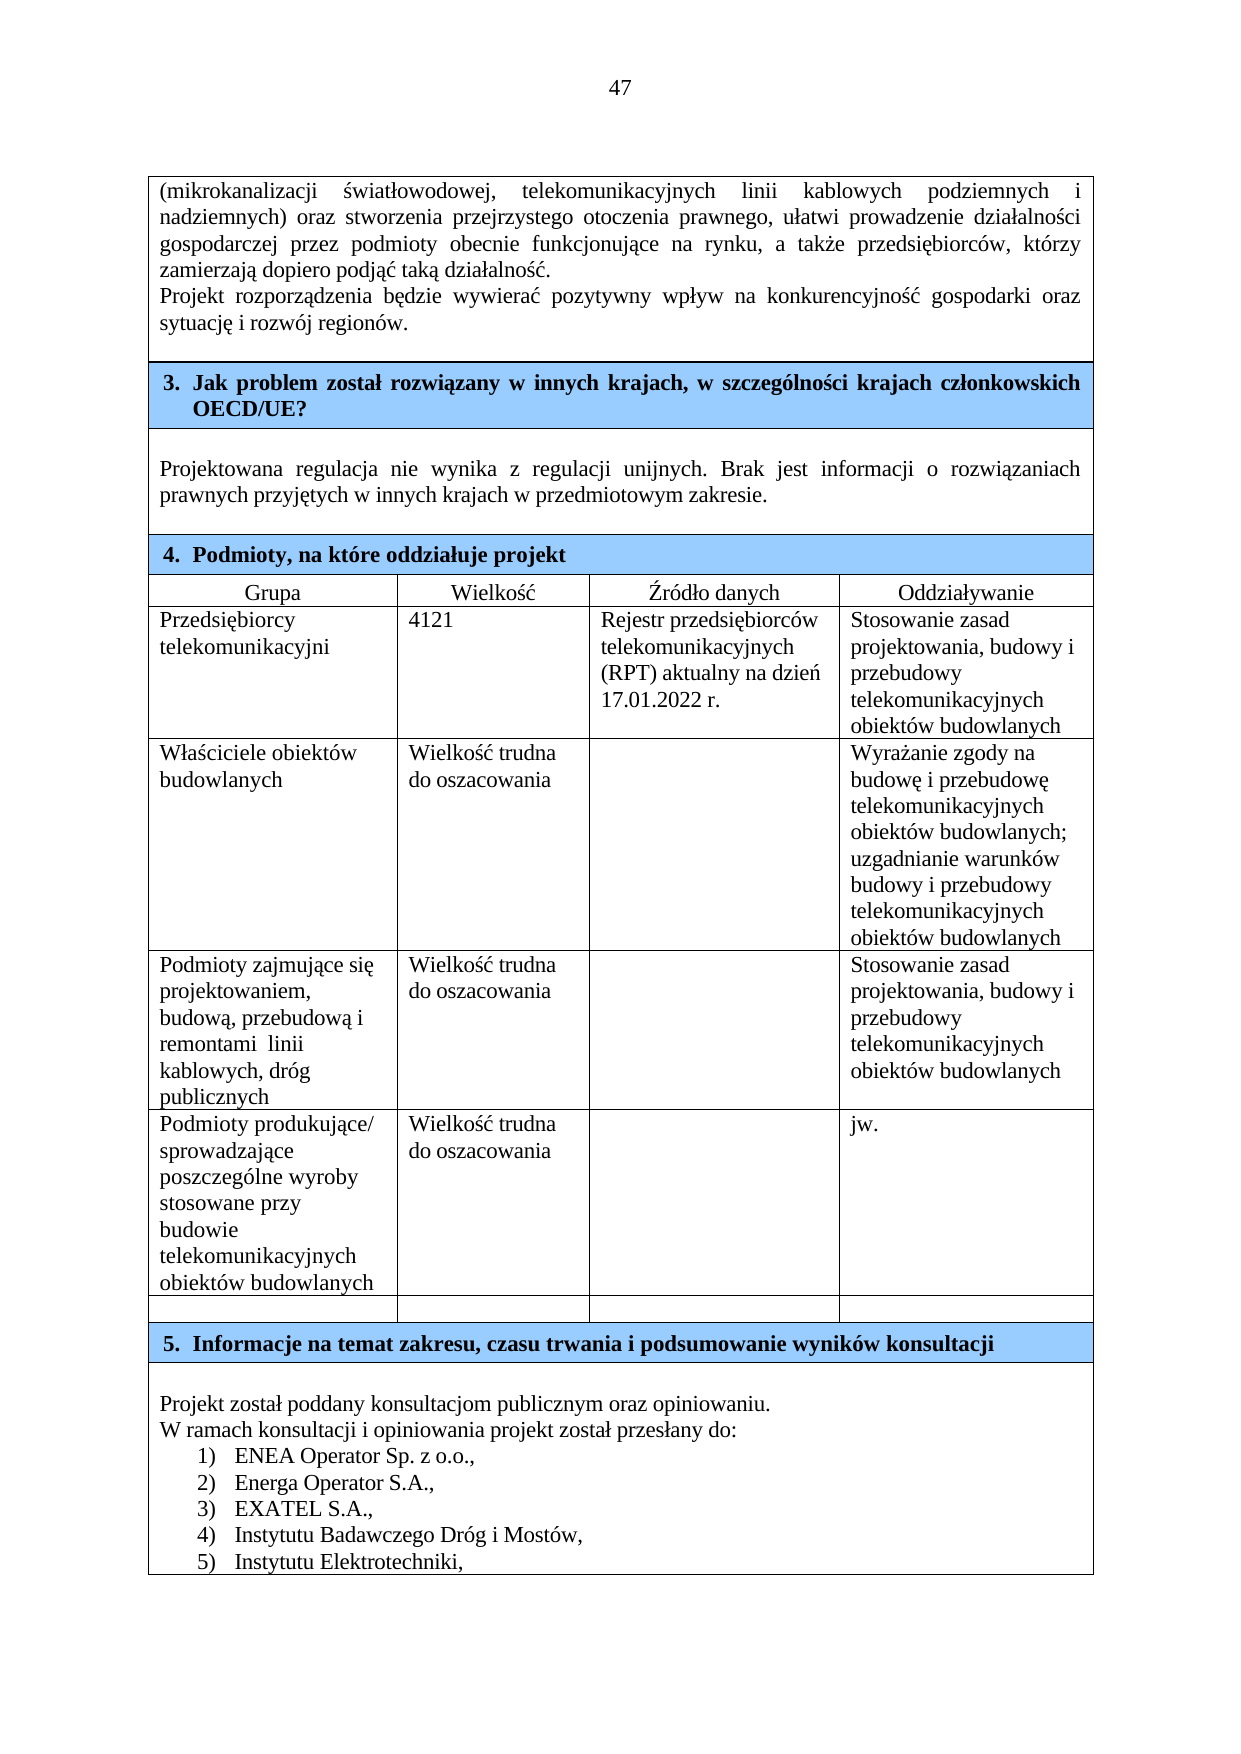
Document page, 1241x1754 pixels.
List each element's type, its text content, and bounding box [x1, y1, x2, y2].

table_cell Wielkość trudna do oszacowania [398, 739, 589, 950]
table_cell [590, 1296, 839, 1322]
table_cell [590, 739, 839, 950]
table_cell Informacje na temat zakresu, czasu trwania i podsumowanie wyników konsultacji [149, 1323, 1093, 1362]
table_cell Podmioty, na które oddziałuje projekt [149, 535, 1093, 574]
table_cell [398, 1296, 589, 1322]
table_cell Przedsiębiorcy telekomunikacyjni [149, 607, 397, 738]
table_cell Wyrażanie zgody na budowę i przebudowę telekomunikacyjnych obiektów budowlanych; uzgadnianie warunków budowy i przebudowy telekomunikacyjnych obiektów budowlanych [840, 739, 1093, 950]
table_cell Projektowana regulacja nie wynika z regulacji unijnych. Brak jest informacji o rozwiązaniach prawnych przyjętych w innych krajach w przedmiotowym zakresie. [149, 429, 1093, 534]
table_cell jw. [840, 1110, 1093, 1295]
table_cell Wielkość trudna do oszacowania [398, 1110, 589, 1295]
table_cell Źródło danych [590, 575, 839, 606]
table_cell Wielkość [398, 575, 589, 606]
table_cell Podmioty produkujące/ sprowadzające poszczególne wyroby stosowane przy budowie telekomunikacyjnych obiektów budowlanych [149, 1110, 397, 1295]
table_cell Grupa [149, 575, 397, 606]
table_cell [590, 951, 839, 1109]
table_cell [149, 1363, 1093, 1574]
table_cell Wielkość trudna do oszacowania [398, 951, 589, 1109]
table_cell [840, 1296, 1093, 1322]
table_cell Stosowanie zasad projektowania, budowy i przebudowy telekomunikacyjnych obiektów budowlanych [840, 951, 1093, 1109]
table_cell Stosowanie zasad projektowania, budowy i przebudowy telekomunikacyjnych obiektów budowlanych [840, 607, 1093, 738]
table_cell Podmioty zajmujące się projektowaniem, budową, przebudową i remontami linii kablowych, dróg publicznych [149, 951, 397, 1109]
table_cell 4121 [398, 607, 589, 738]
table_cell [149, 1296, 397, 1322]
table_cell Oddziaływanie [840, 575, 1093, 606]
table_cell [590, 1110, 839, 1295]
table_cell Właściciele obiektów budowlanych [149, 739, 397, 950]
table_cell Jak problem został rozwiązany w innych krajach, w szczególności krajach członkowskich OECD/UE? [149, 363, 1093, 428]
table_cell Rejestr przedsiębiorców telekomunikacyjnych (RPT) aktualny na dzień 17.01.2022 r. [590, 607, 839, 738]
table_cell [149, 177, 1093, 361]
